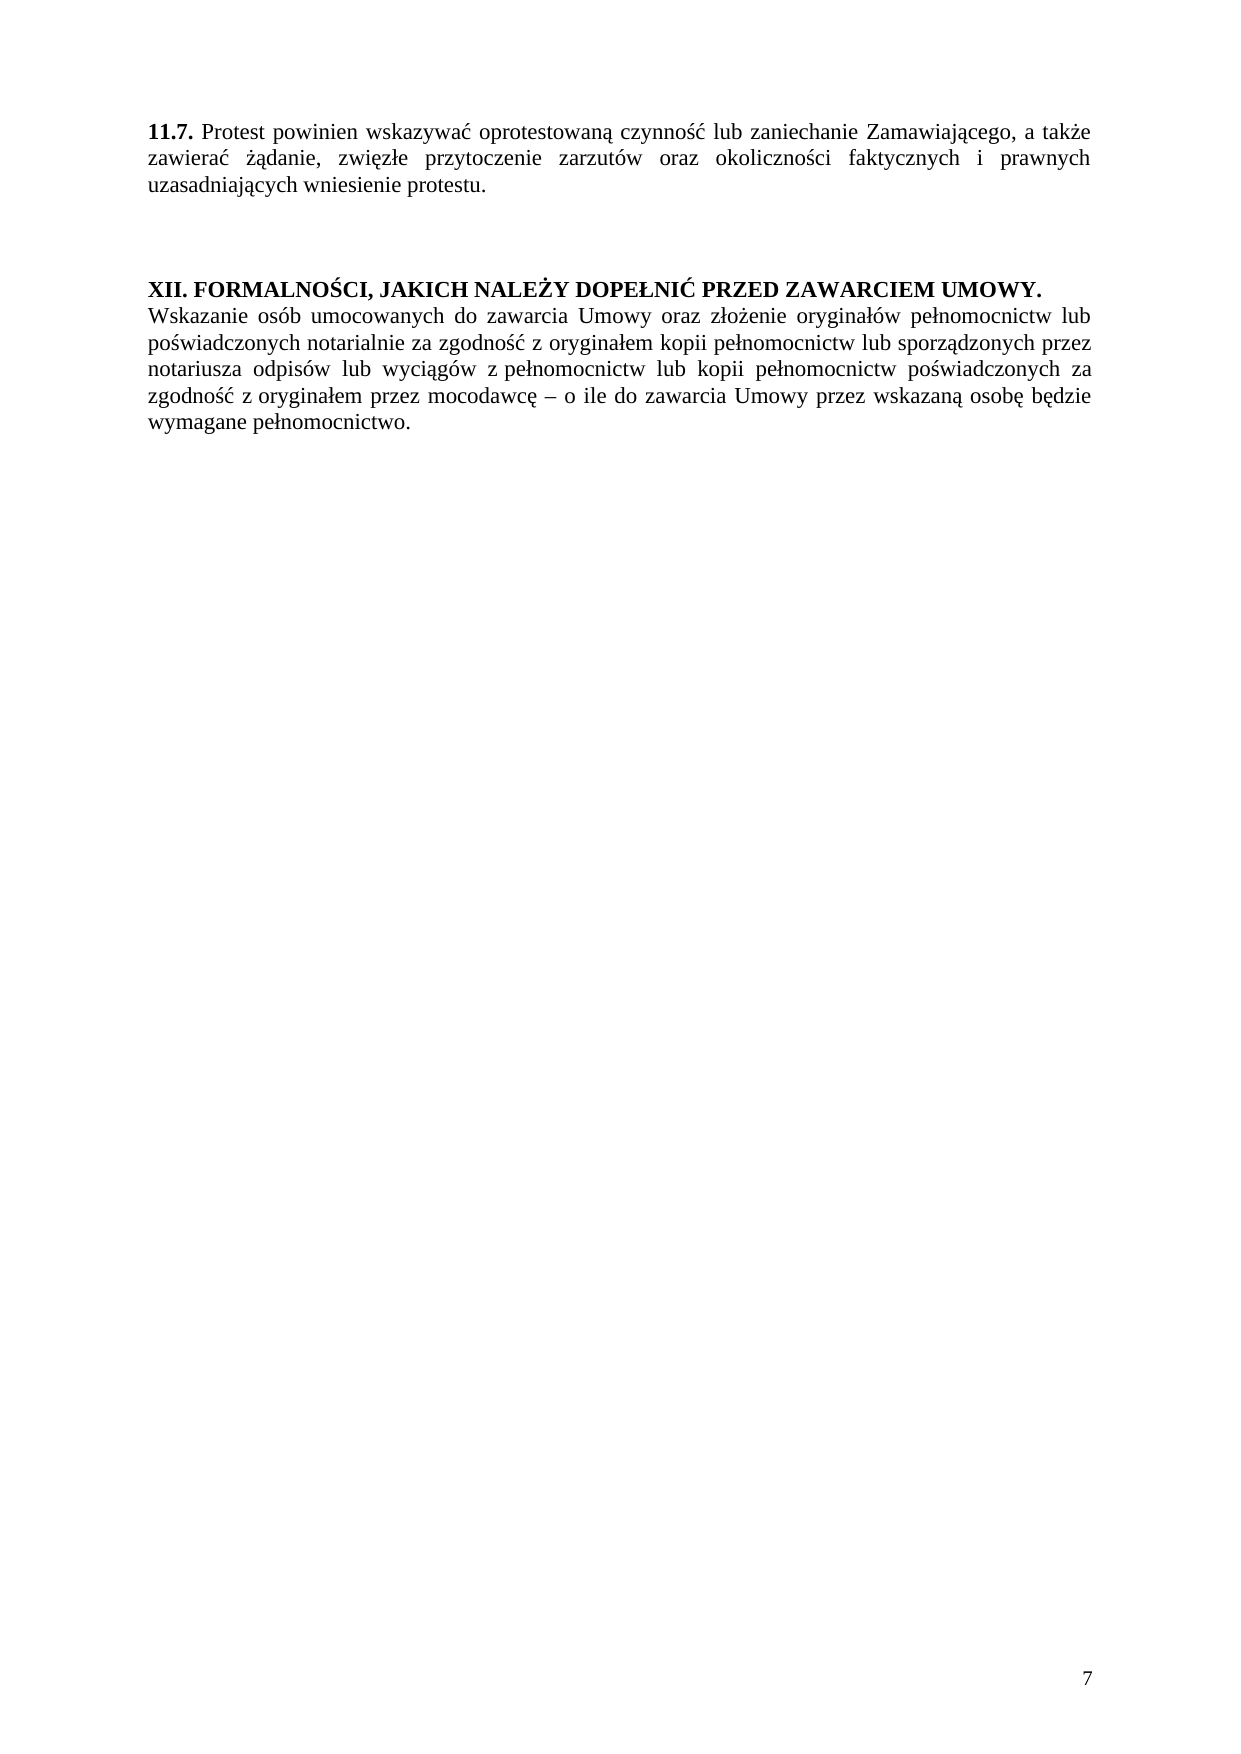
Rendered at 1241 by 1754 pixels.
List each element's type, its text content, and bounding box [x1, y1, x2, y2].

text XII. FORMALNOŚCI, JAKICH NALEŻY DOPEŁNIĆ PRZED ZAWARCIEM UMOWY. [148, 276, 1092, 303]
text Wskazanie osób umocowanych do zawarcia Umowy oraz złożenie oryginałów pełnomocnictw lub poświadczonych notarialnie za zgodność z oryginałem kopii pełnomocnictw lub sporządzonych przez notariusza odpisów lub wyciągów z pełnomocnictw lub kopii pełnomocnictw poświadczonych za zgodność z oryginałem przez mocodawcę – o ile do zawarcia Umowy przez wskazaną osobę będzie wymagane pełnomocnictwo. [148, 303, 1092, 434]
text 11.7. Protest powinien wskazywać oprotestowaną czynność lub zaniechanie Zamawiającego, a także zawierać żądanie, zwięzłe przytoczenie zarzutów oraz okoliczności faktycznych i prawnych uzasadniających wniesienie protestu. [148, 118, 1092, 197]
